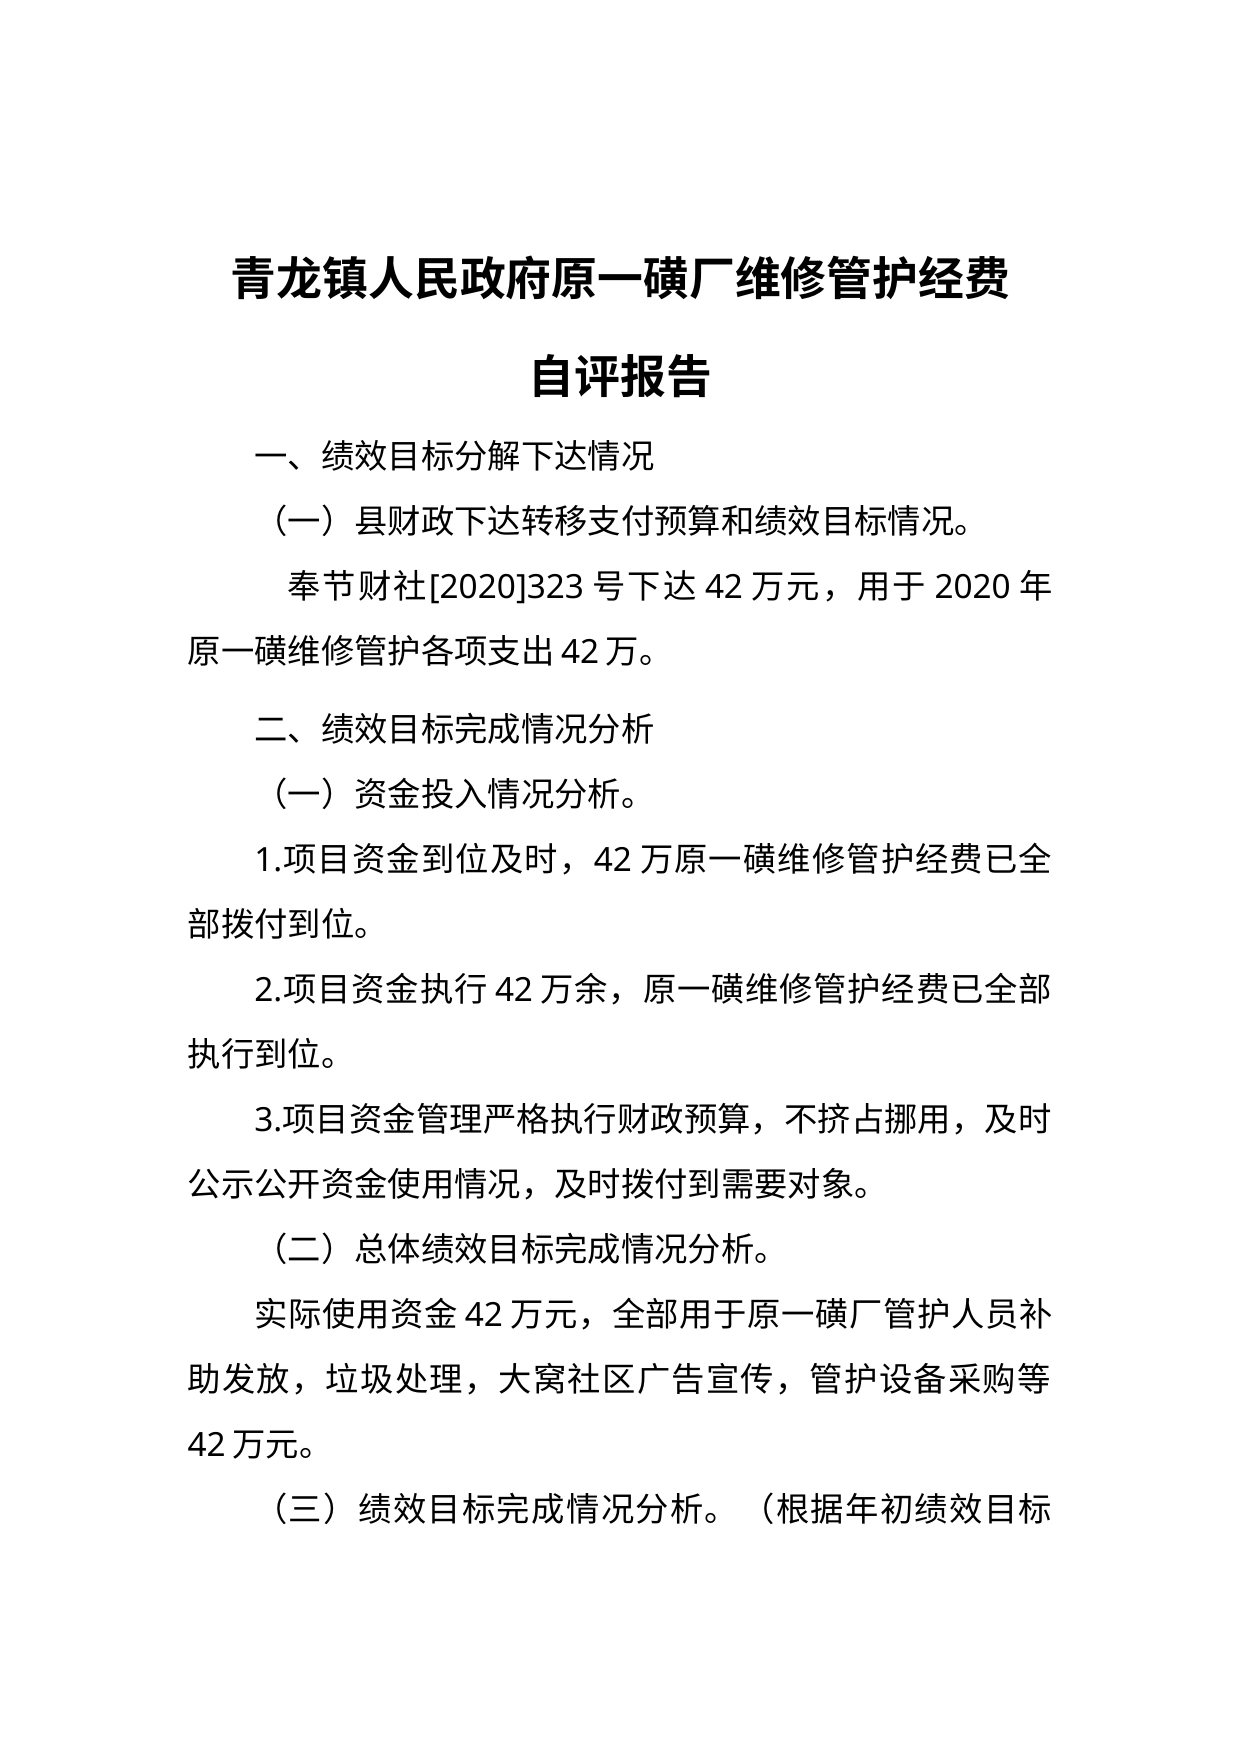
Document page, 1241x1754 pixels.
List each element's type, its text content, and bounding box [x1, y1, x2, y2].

text 奉节财社[2020]323号下达42万元，用于2020年原一磺维修管护各项支出42万。 [187, 552, 1053, 682]
text （二）总体绩效目标完成情况分析。 [187, 1214, 1053, 1279]
text 3.项目资金管理严格执行财政预算，不挤占挪用，及时公示公开资金使用情况，及时拨付到需要对象。 [187, 1084, 1053, 1214]
text （一）资金投入情况分析。 [187, 759, 1053, 824]
text 2.项目资金执行42万余，原一磺维修管护经费已全部执行到位。 [187, 954, 1053, 1084]
text 青龙镇人民政府原一磺厂维修管护经费 自评报告 [187, 227, 1053, 422]
text （一）县财政下达转移支付预算和绩效目标情况。 [187, 487, 1053, 552]
text 1.项目资金到位及时，42万原一磺维修管护经费已全部拨付到位。 [187, 824, 1053, 954]
text 二、绩效目标完成情况分析 [187, 694, 1053, 759]
text 一、绩效目标分解下达情况 [187, 422, 1053, 487]
text 实际使用资金42万元，全部用于原一磺厂管护人员补助发放，垃圾处理，大窝社区广告宣传，管护设备采购等42万元。 [187, 1279, 1053, 1474]
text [187, 1474, 1053, 1539]
